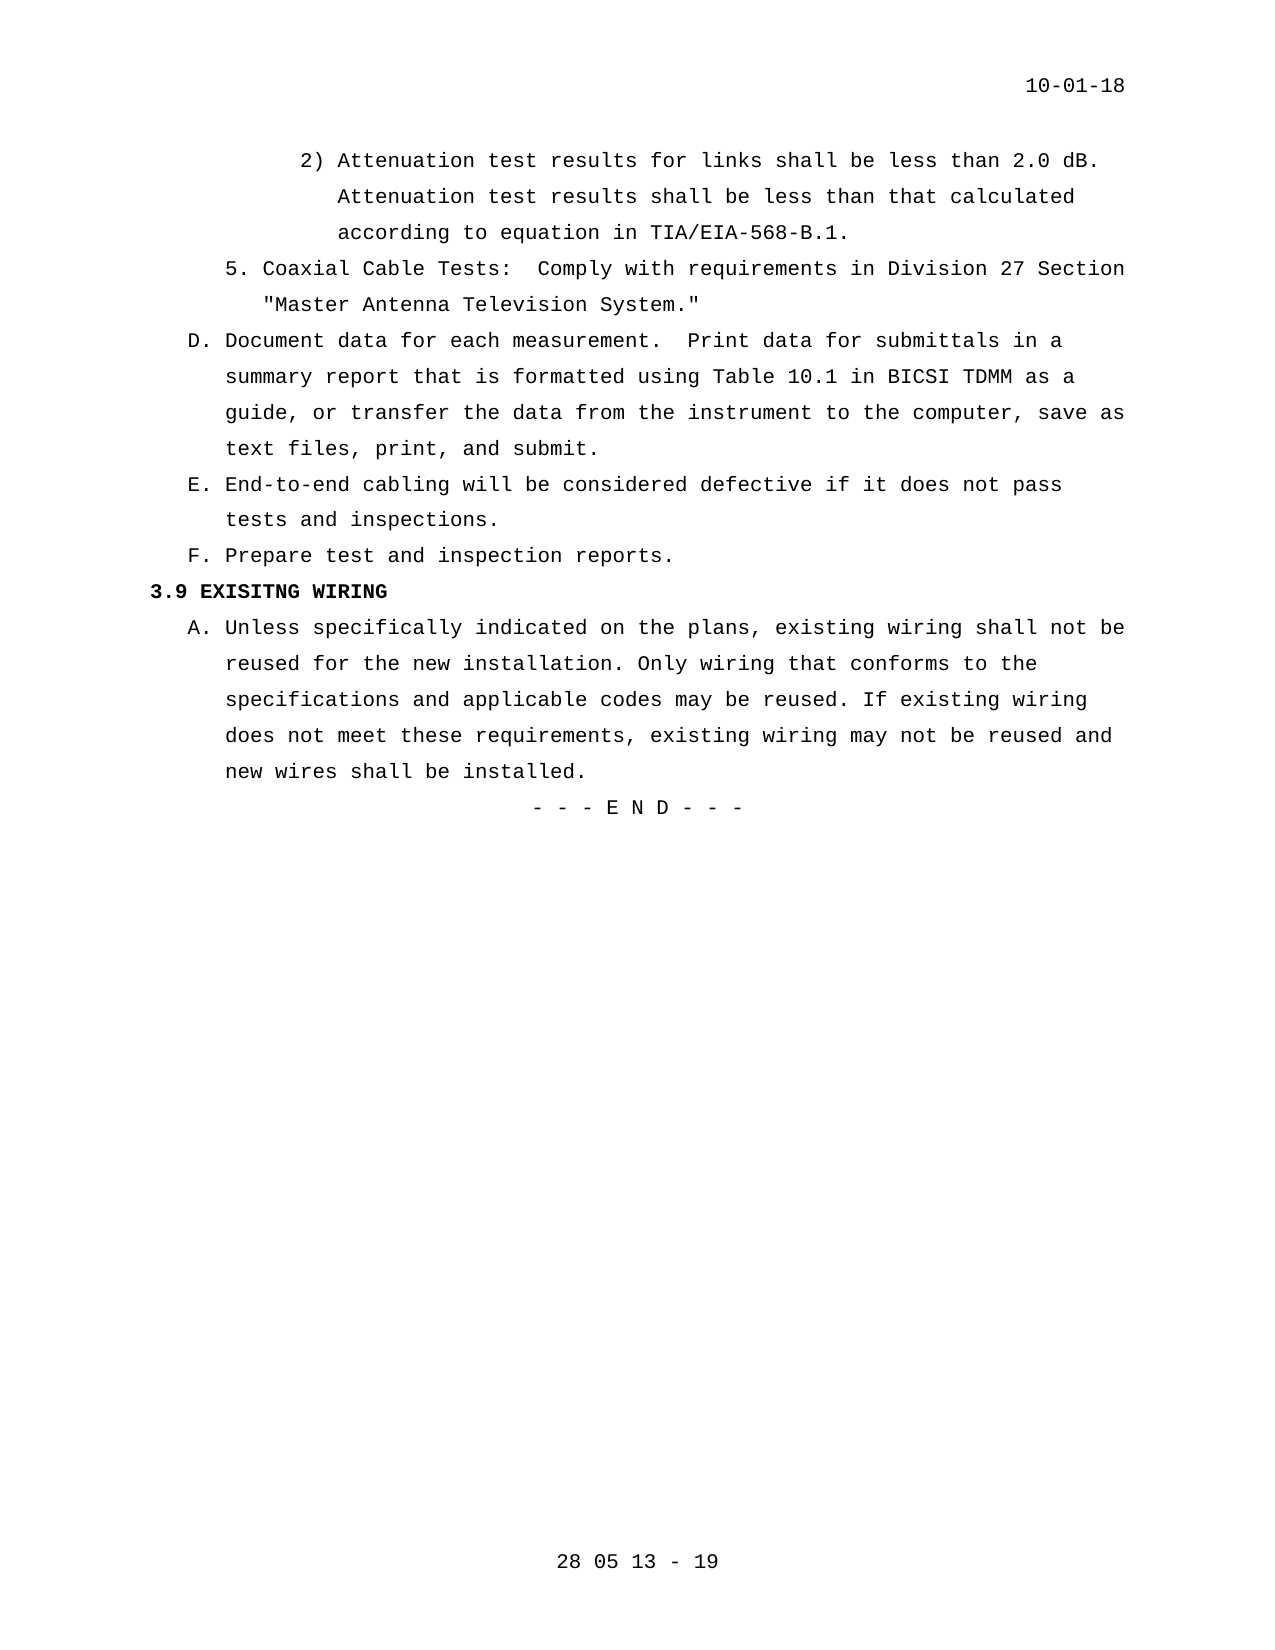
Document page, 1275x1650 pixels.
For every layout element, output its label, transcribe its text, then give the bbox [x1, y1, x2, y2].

text 3.9 exisitng wiring [150, 581, 1125, 605]
text 2) Attenuation test results for links shall be less than 2.0 dB. Attenuation test results shall be less than that calculated according to equation in TIA/EIA-568-B.1. [300, 150, 1125, 246]
text E. End-to-end cabling will be considered defective if it does not pass tests and inspections. [187, 473, 1125, 533]
text - - - E N D - - - [150, 797, 1125, 821]
text D. Document data for each measurement. Print data for submittals in a summary report that is formatted using Table 10.1 in BICSI TDMM as a guide, or transfer the data from the instrument to the computer, save as text files, print, and submit. [187, 330, 1125, 461]
text A. Unless specifically indicated on the plans, existing wiring shall not be reused for the new installation. Only wiring that conforms to the specifications and applicable codes may be reused. If existing wiring does not meet these requirements, existing wiring may not be reused and new wires shall be installed. [187, 617, 1125, 785]
text F. Prepare test and inspection reports. [187, 545, 1125, 569]
text 5. Coaxial Cable Tests: Comply with requirements in Division 27 Section "Master Antenna Television System." [225, 258, 1125, 318]
